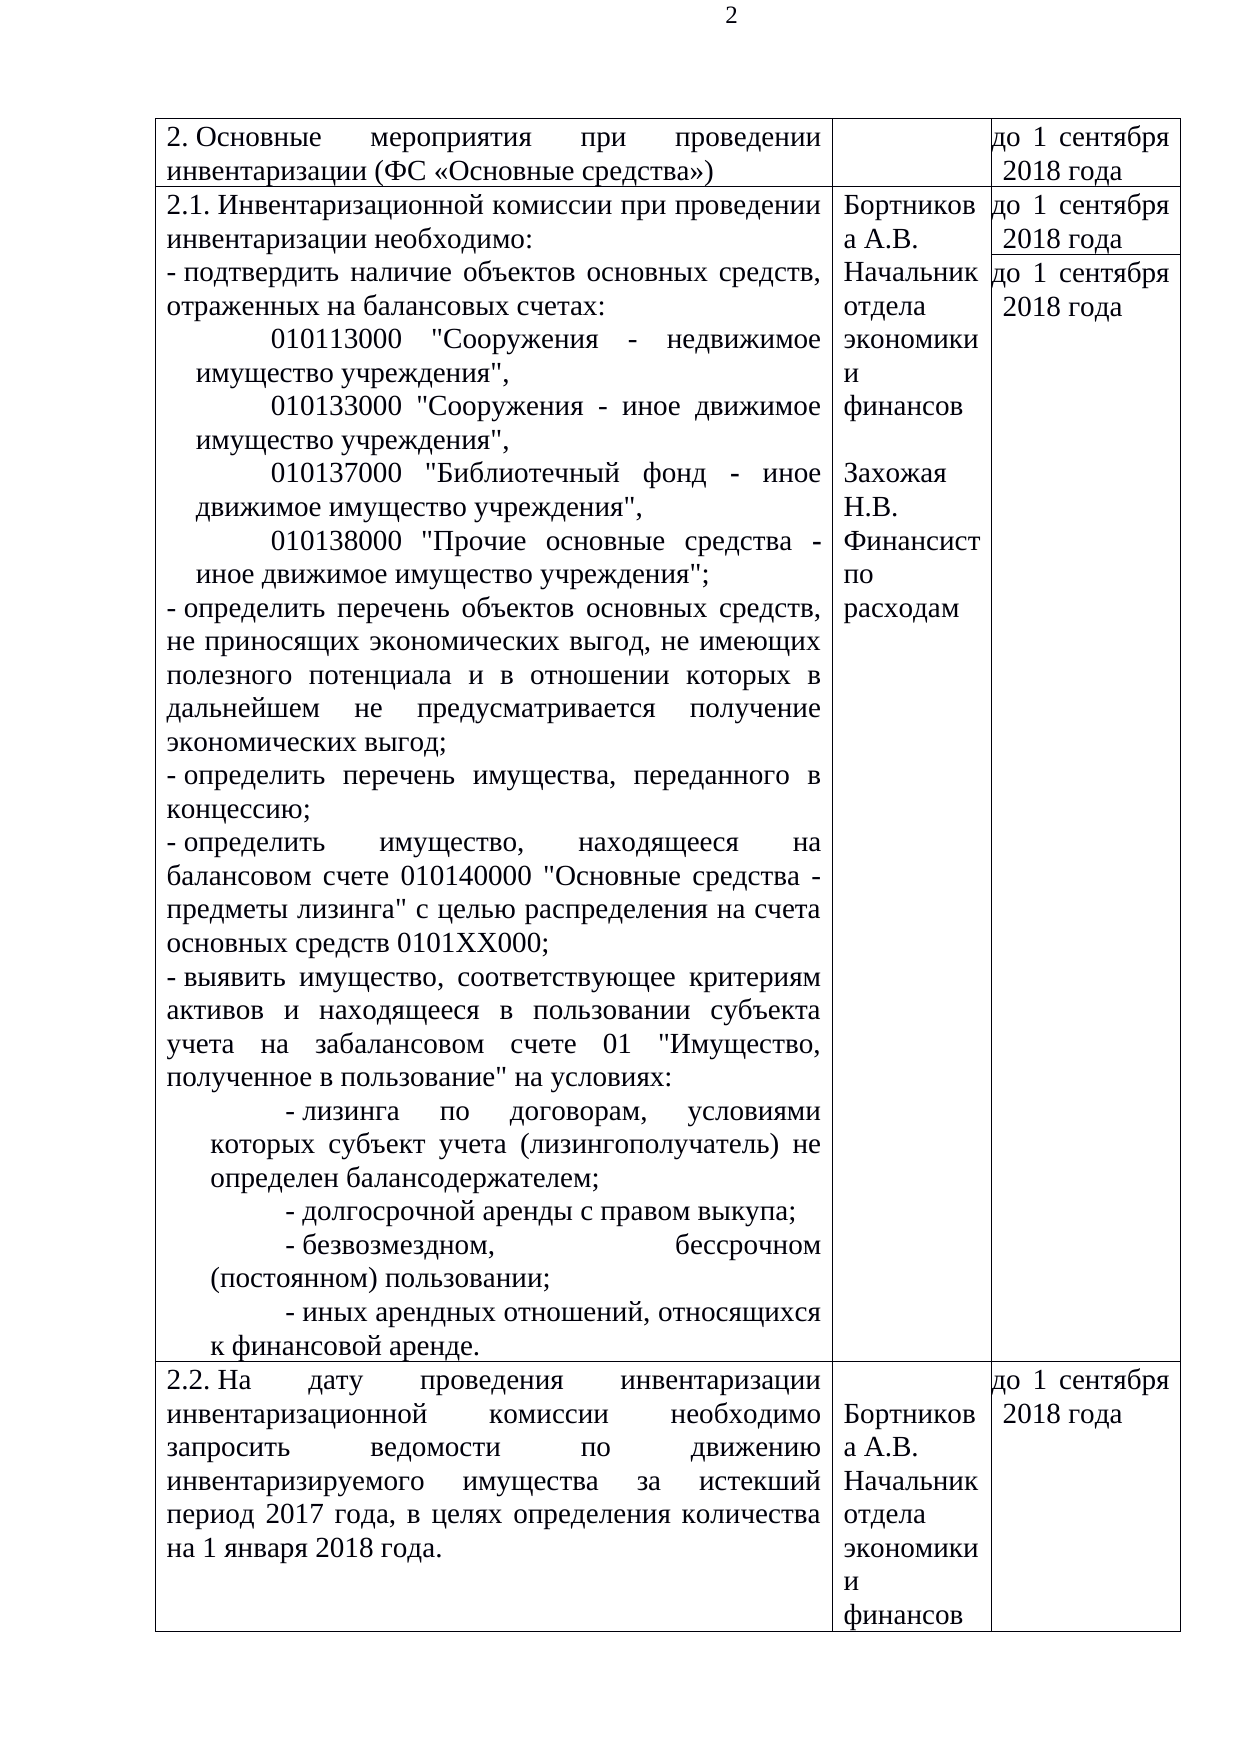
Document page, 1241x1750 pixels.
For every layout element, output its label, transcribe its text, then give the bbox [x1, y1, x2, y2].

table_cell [833, 1362, 991, 1631]
table_cell 2. Основные мероприятия при проведении инвентаризации (ФС «Основные средства») [156, 119, 832, 186]
table_cell [833, 119, 991, 186]
table_cell 2.1. Инвентаризационной комиссии при проведении инвентаризации необходимо: - подтвердить наличие объектов основных средств, отраженных на балансовых счетах: 010113000 "Сооружения - недвижимое имущество учреждения", 010133000 "Сооружения - иное движимое имущество учреждения", 010137000 "Библиотечный фонд - иное движимое имущество учреждения", 010138000 "Прочие основные средства - иное движимое имущество учреждения"; - определить перечень объектов основных средств, не приносящих экономических выгод, не имеющих полезного потенциала и в отношении которых в дальнейшем не предусматривается получение экономических выгод; - определить перечень имущества, переданного в концессию; - определить имущество, находящееся на балансовом счете 010140000 "Основные средства - предметы лизинга" с целью распределения на счета основных средств 0101ХХ000; - выявить имущество, соответствующее критериям активов и находящееся в пользовании субъекта учета на забалансовом счете 01 "Имущество, полученное в пользование" на условиях: - лизинга по договорам, условиями которых субъект учета (лизингополучатель) не определен балансодержателем; - долгосрочной аренды с правом выкупа; - безвозмездном, бессрочном (постоянном) пользовании; - иных арендных отношений, относящихся к финансовой аренде. [156, 187, 832, 1361]
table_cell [992, 119, 1180, 186]
table_cell до 1 сентября 2018 года [992, 187, 1180, 254]
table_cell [992, 1362, 1180, 1631]
table_cell до 1 сентября 2018 года [992, 255, 1180, 1361]
table_cell Бортникова А.В. Начальник отдела экономики и финансов Захожая Н.В. Финансист по расходам [833, 187, 991, 1361]
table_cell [156, 1362, 832, 1631]
